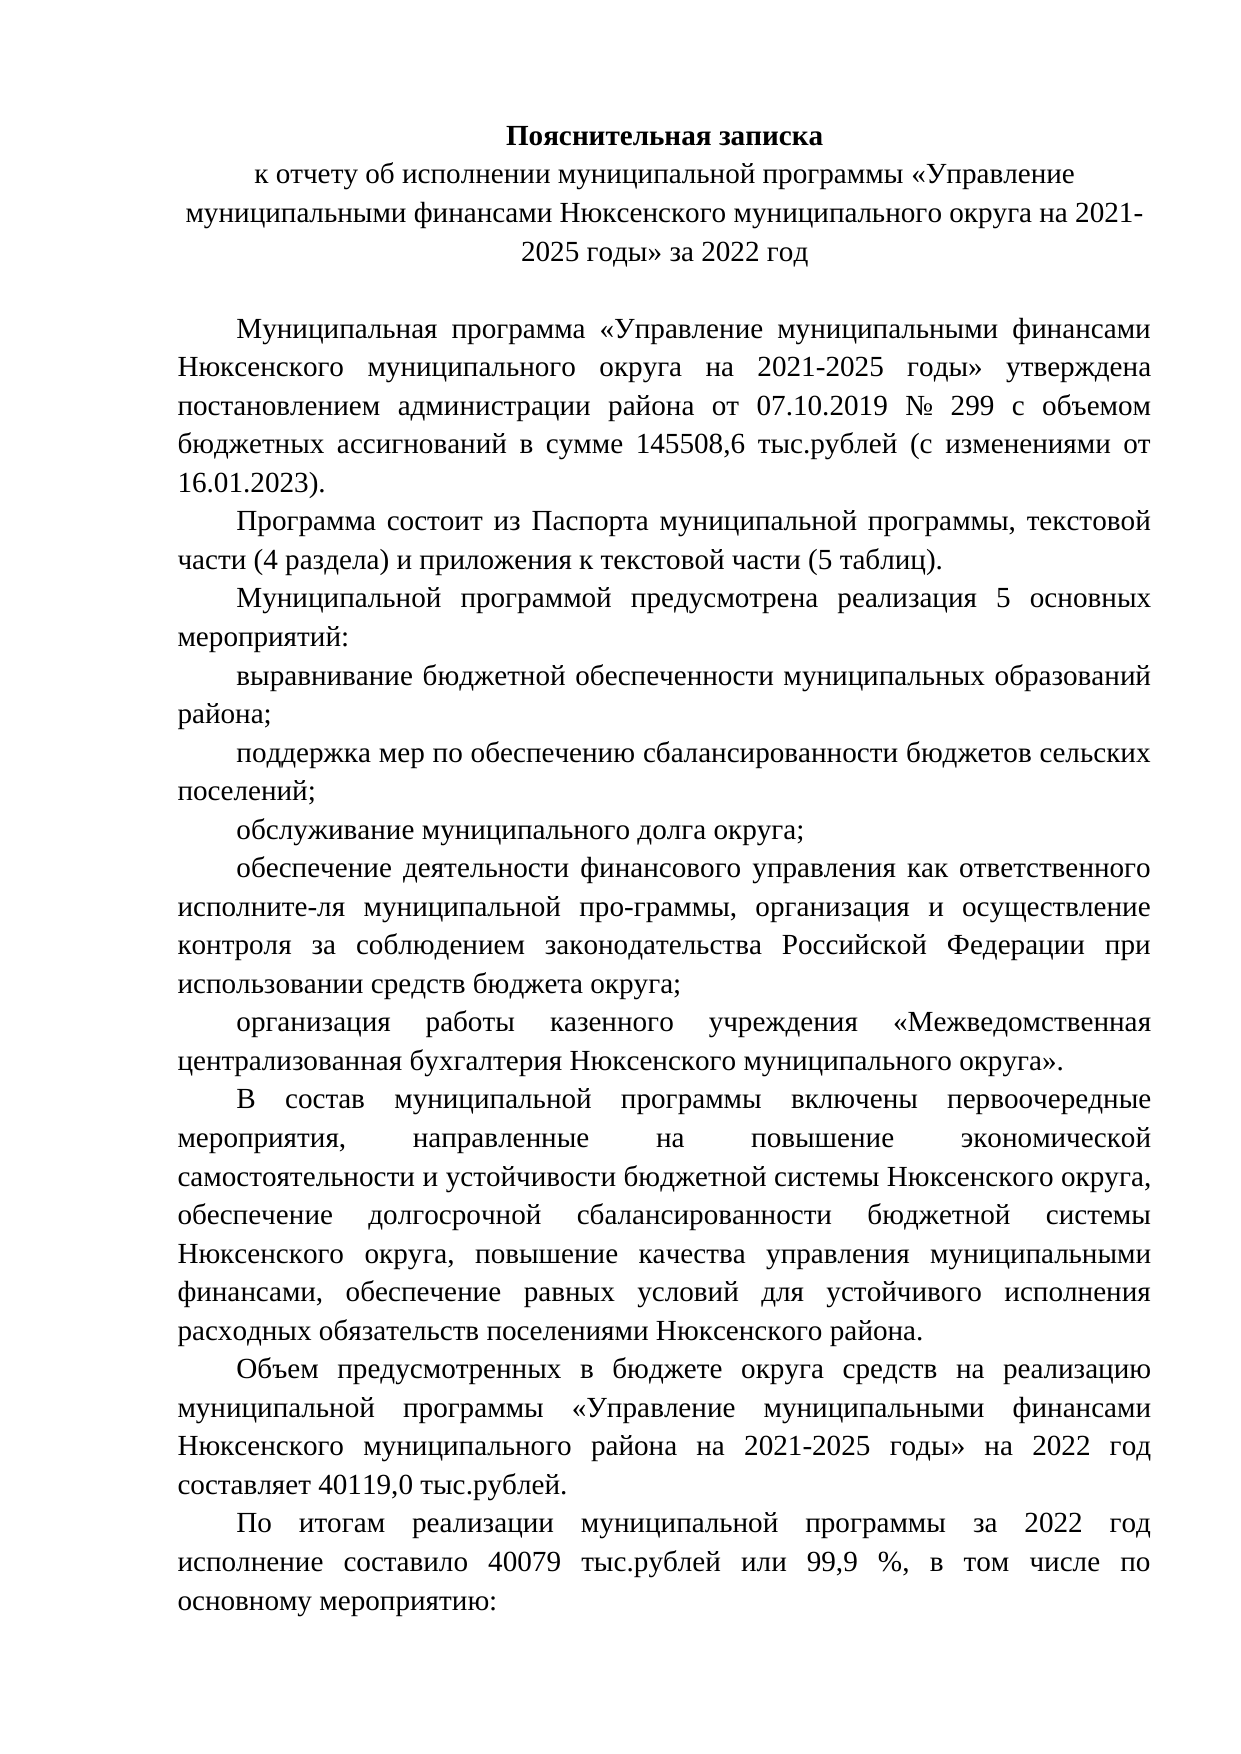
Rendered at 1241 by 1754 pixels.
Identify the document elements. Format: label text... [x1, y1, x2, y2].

text к отчету об исполнении муниципальной программы «Управление муниципальными финансами Нюксенского муниципального округа на 2021-2025 годы» за 2022 год [177, 157, 1152, 267]
text обслуживание муниципального долга округа; [177, 812, 1152, 845]
text Программа состоит из Паспорта муниципальной программы, текстовой части (4 раздела) и приложения к текстовой части (5 таблиц). [177, 503, 1152, 576]
text обеспечение деятельности финансового управления как ответственного исполните-ля муниципальной про-граммы, организация и осуществление контроля за соблюдением законодательства Российской Федерации при использовании средств бюджета округа; [177, 850, 1152, 999]
text Объем предусмотренных в бюджете округа средств на реализацию муниципальной программы «Управление муниципальными финансами Нюксенского муниципального района на 2021-2025 годы» на 2022 год составляет 40119,0 тыс.рублей. [177, 1351, 1152, 1501]
text выравнивание бюджетной обеспеченности муниципальных образований района; [177, 658, 1152, 730]
text Муниципальной программой предусмотрена реализация 5 основных мероприятий: [177, 581, 1152, 653]
text По итогам реализации муниципальной программы за 2022 год исполнение составило 40079 тыс.рублей или 99,9 %, в том числе по основному мероприятию: [177, 1506, 1152, 1616]
text организация работы казенного учреждения «Межведомственная централизованная бухгалтерия Нюксенского муниципального округа». [177, 1004, 1152, 1077]
text В состав муниципальной программы включены первоочередные мероприятия, направленные на повышение экономической самостоятельности и устойчивости бюджетной системы Нюксенского округа, обеспечение долгосрочной сбалансированности бюджетной системы Нюксенского округа, повышение качества управления муниципальными финансами, обеспечение равных условий для устойчивого исполнения расходных обязательств поселениями Нюксенского района. [177, 1082, 1152, 1346]
text Пояснительная записка [177, 118, 1152, 152]
text поддержка мер по обеспечению сбалансированности бюджетов сельских поселений; [177, 735, 1152, 807]
text Муниципальная программа «Управление муниципальными финансами Нюксенского муниципального округа на 2021-2025 годы» утверждена постановлением администрации района от 07.10.2019 № 299 с объемом бюджетных ассигнований в сумме 145508,6 тыс.рублей (с изменениями от 16.01.2023). [177, 311, 1152, 498]
